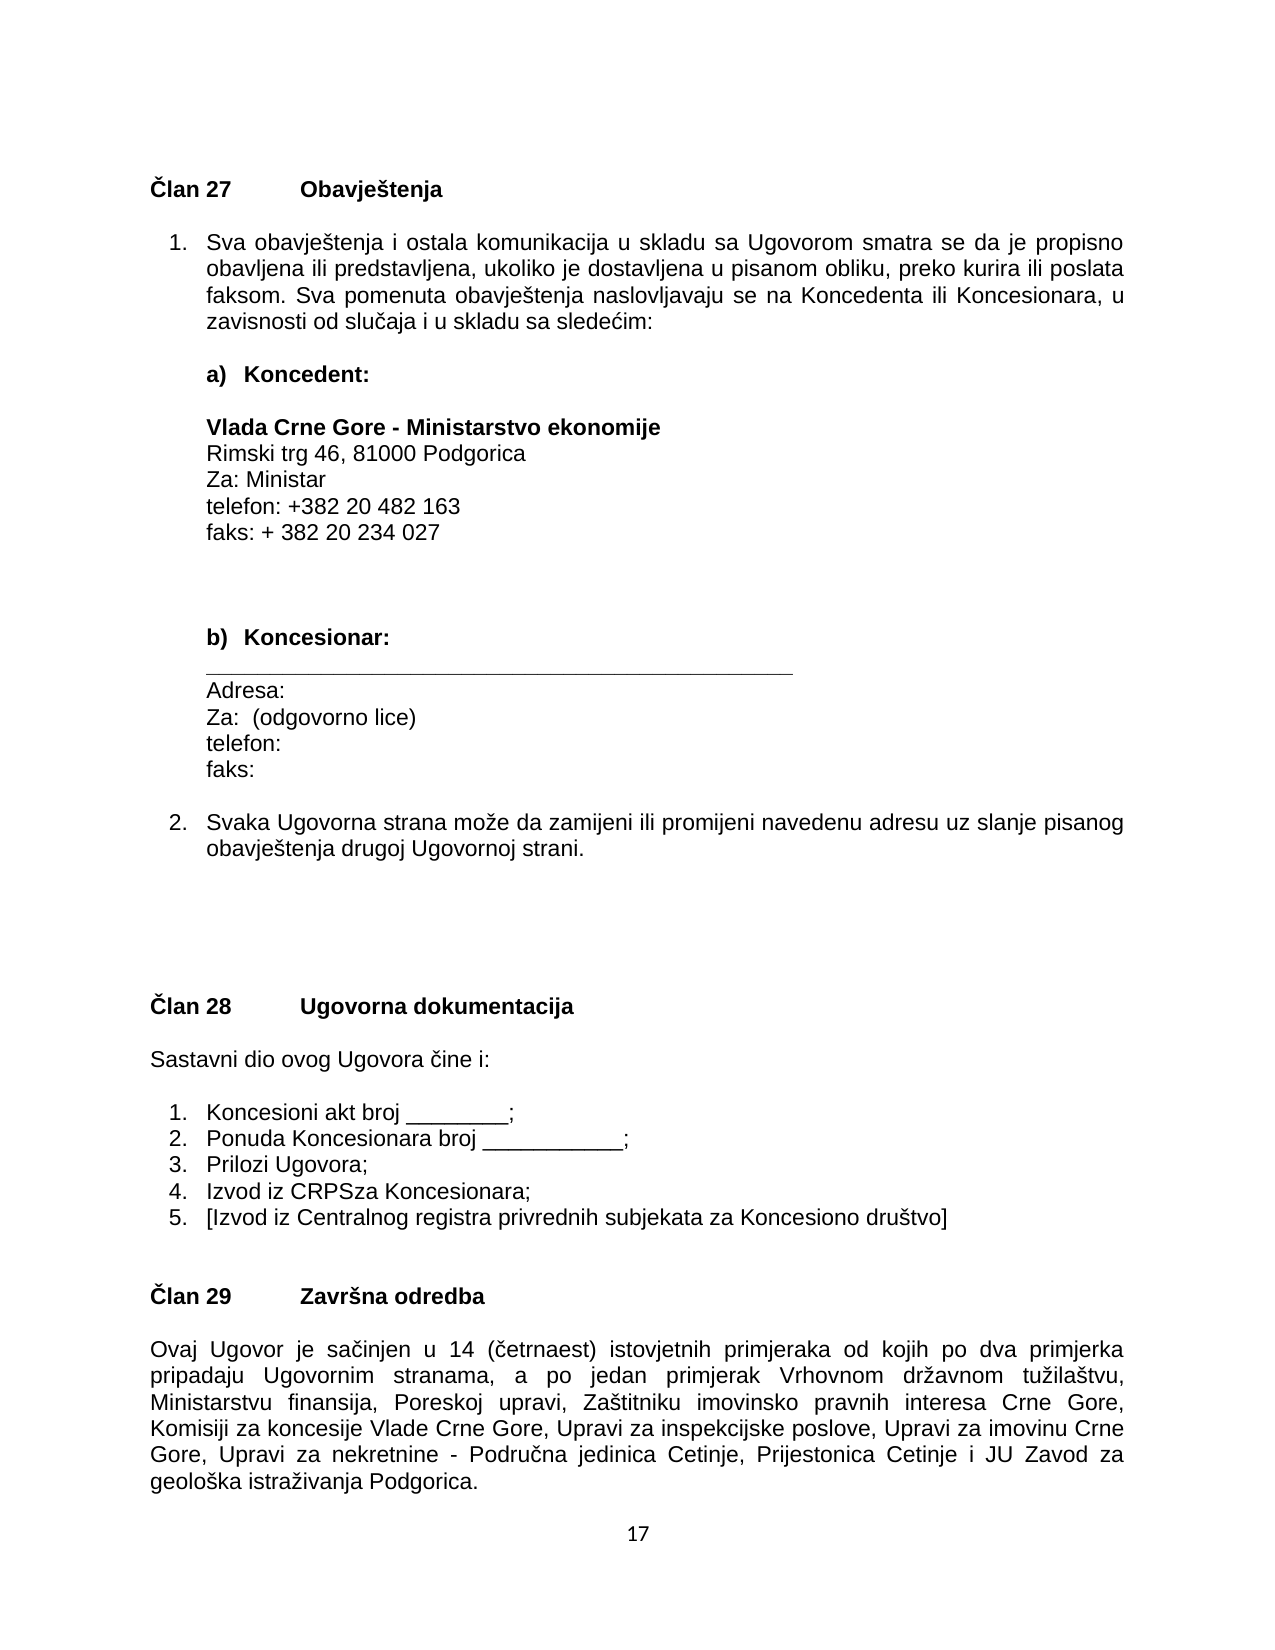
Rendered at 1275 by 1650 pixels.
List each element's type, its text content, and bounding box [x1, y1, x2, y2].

text faks: + 382 20 234 027 [150, 519, 1125, 545]
list Koncedent: [206, 361, 1125, 387]
list Završna odredba [150, 1283, 1125, 1309]
list Ponuda Koncesionara broj ___________; [169, 1125, 1125, 1151]
text Za: Ministar [150, 466, 1125, 493]
text ______________________________________________ [150, 651, 1125, 677]
text faks: [150, 756, 1125, 782]
text Vlada Crne Gore - Ministarstvo ekonomije [150, 413, 1125, 440]
text Za: (odgovorno lice) [150, 703, 1125, 730]
list Svaka Ugovorna strana može da zamijeni ili promijeni navedenu adresu uz slanje pisanog obavještenja drugoj Ugovornoj strani. [169, 809, 1125, 862]
list Sva obavještenja i ostala komunikacija u skladu sa Ugovorom smatra se da je propisno obavljena ili predstavljena, ukoliko je dostavljena u pisanom obliku, preko kurira ili poslata faksom. Sva pomenuta obavještenja naslovljavaju se na Koncedenta ili Koncesionara, u zavisnosti od slučaja i u skladu sa sledećim: [169, 229, 1125, 334]
text Sastavni dio ovog Ugovora čine i: [150, 1046, 1125, 1072]
list Koncesioni akt broj ________; [169, 1099, 1125, 1125]
list Koncesionar: [206, 624, 1125, 651]
list Ugovorna dokumentacija [150, 993, 1125, 1020]
text Ovaj Ugovor je sačinjen u 14 (četrnaest) istovjetnih primjeraka od kojih po dva primjerka pripadaju Ugovornim stranama, a po jedan primjerak Vrhovnom državnom tužilaštvu, Ministarstvu finansija, Poreskoj upravi, Zaštitniku imovinsko pravnih interesa Crne Gore, Komisiji za koncesije Vlade Crne Gore, Upravi za inspekcijske poslove, Upravi za imovinu Crne Gore, Upravi za nekretnine - Područna jedinica Cetinje, Prijestonica Cetinje i JU Zavod za geološka istraživanja Podgorica. [150, 1336, 1125, 1494]
list Izvod iz CRPSza Koncesionara; [169, 1178, 1125, 1204]
text telefon: +382 20 482 163 [150, 493, 1125, 519]
list [Izvod iz Centralnog registra privrednih subjekata za Koncesiono društvo] [169, 1204, 1125, 1231]
list Obavještenja [150, 176, 1125, 203]
text Adresa: [150, 677, 1125, 703]
text telefon: [150, 730, 1125, 756]
text Rimski trg 46, 81000 Podgorica [150, 440, 1125, 466]
list Prilozi Ugovora; [169, 1151, 1125, 1178]
